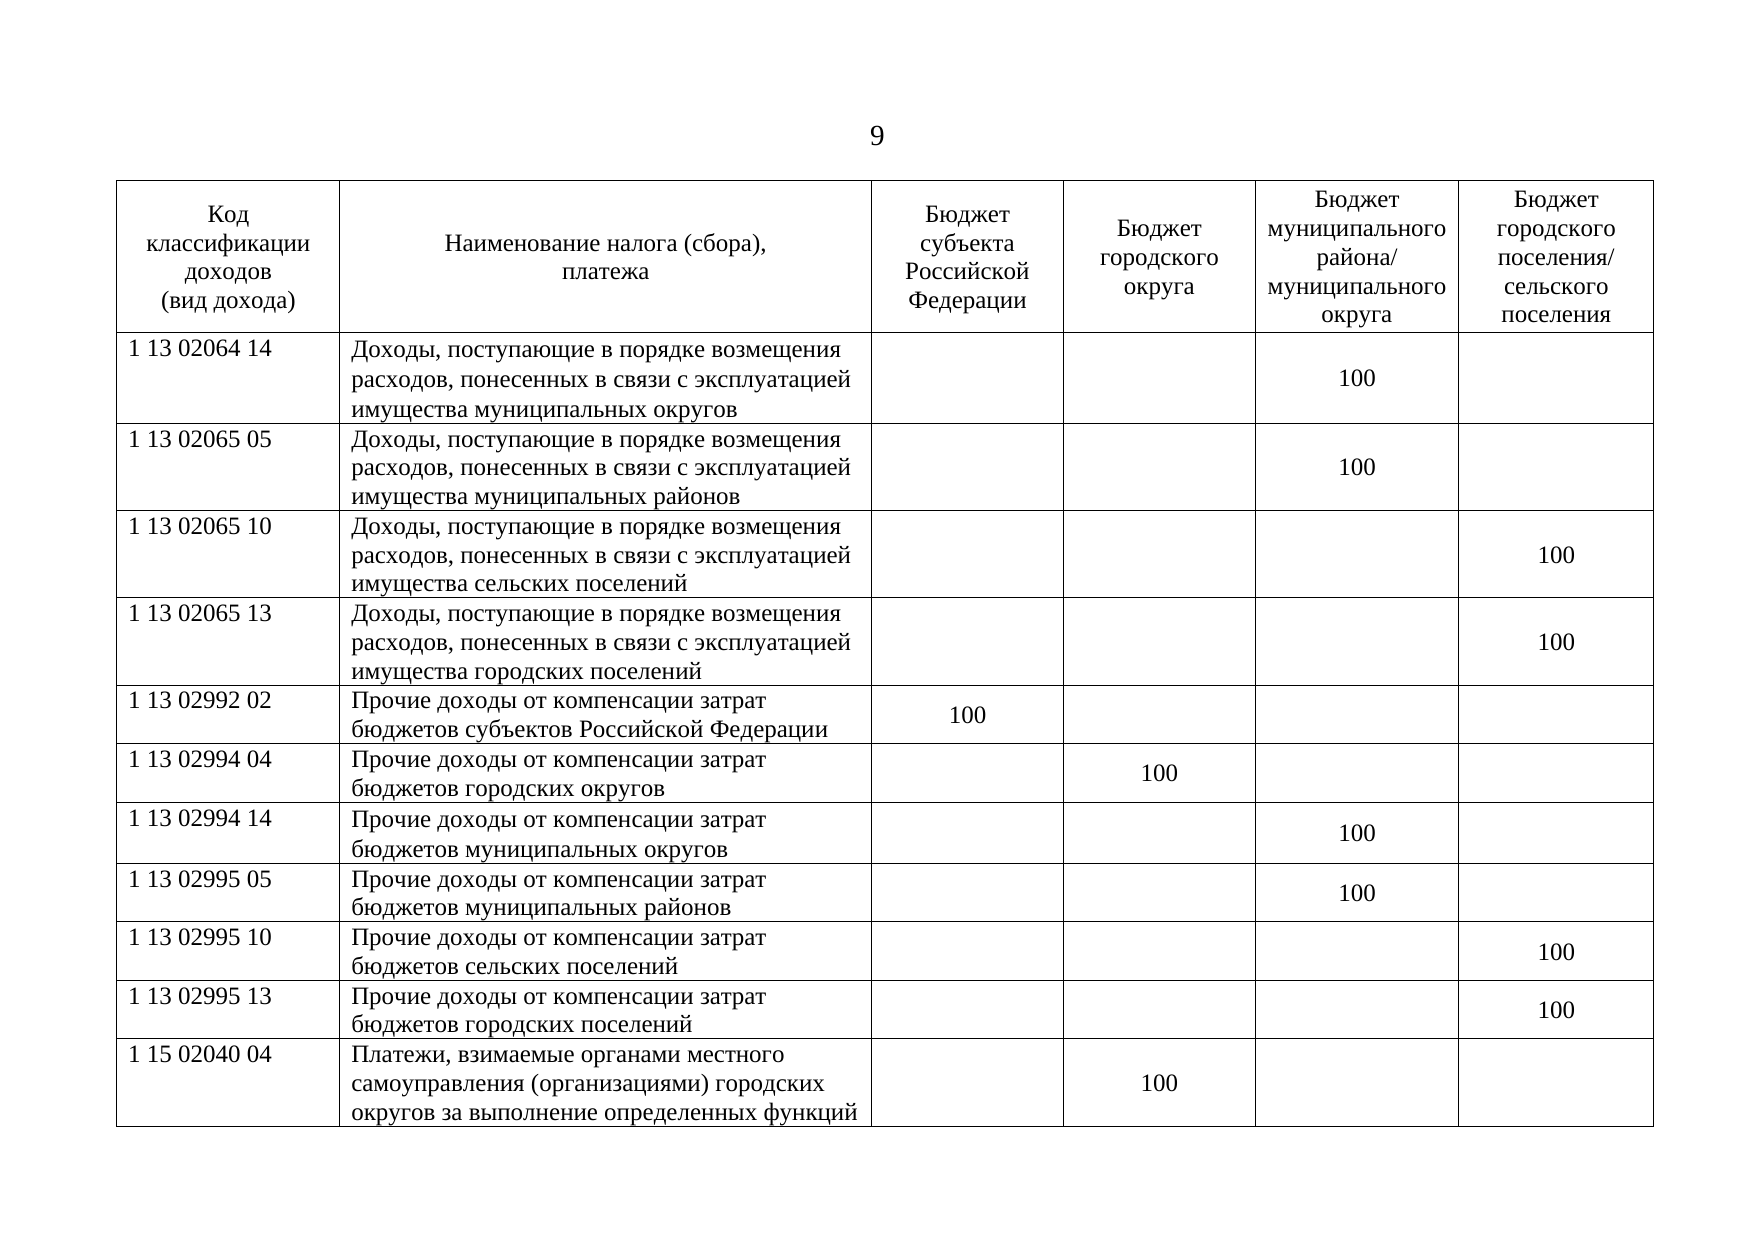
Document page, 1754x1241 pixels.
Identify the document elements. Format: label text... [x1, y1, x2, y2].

table_cell Прочие доходы от компенсации затрат бюджетов городских округов [340, 744, 871, 802]
table_header Бюджет субъекта Российской Федерации [872, 181, 1063, 332]
table_cell Доходы, поступающие в порядке возмещения расходов, понесенных в связи с эксплуатацией имущества муниципальных округов [340, 333, 871, 423]
table_cell [872, 511, 1063, 597]
table_cell [872, 981, 1063, 1038]
table_cell Платежи, взимаемые органами местного самоуправления (организациями) городских округов за выполнение определенных функций [340, 1039, 871, 1126]
table_cell [1064, 598, 1255, 684]
table_cell [1459, 424, 1653, 510]
table_cell [1064, 424, 1255, 510]
table_cell Прочие доходы от компенсации затрат бюджетов субъектов Российской Федерации [340, 686, 871, 743]
table_cell Доходы, поступающие в порядке возмещения расходов, понесенных в связи с эксплуатацией имущества городских поселений [340, 598, 871, 684]
table_cell 100 [1256, 864, 1458, 921]
table_cell 100 [1459, 922, 1653, 980]
table_cell 100 [1256, 333, 1458, 423]
table_cell [1459, 864, 1653, 921]
table_cell Прочие доходы от компенсации затрат бюджетов сельских поселений [340, 922, 871, 980]
table_cell 100 [1064, 1039, 1255, 1126]
table_cell [1064, 864, 1255, 921]
table_cell [1256, 686, 1458, 743]
table_header Бюджет городского округа [1064, 181, 1255, 332]
table_cell 100 [872, 686, 1063, 743]
table_cell Прочие доходы от компенсации затрат бюджетов городских поселений [340, 981, 871, 1038]
table_header Код классификации доходов (вид дохода) [117, 181, 339, 332]
table_cell [1064, 922, 1255, 980]
table_cell [1064, 981, 1255, 1038]
table_cell 1 13 02065 05 [117, 424, 339, 510]
table_cell [1256, 981, 1458, 1038]
table_cell 1 13 02065 10 [117, 511, 339, 597]
table_cell [1256, 511, 1458, 597]
table_cell [872, 922, 1063, 980]
table_header Бюджет муниципального района/ муниципального округа [1256, 181, 1458, 332]
table_cell [872, 744, 1063, 802]
table_cell 1 13 02995 10 [117, 922, 339, 980]
table_header Бюджет городского поселения/ сельского поселения [1459, 181, 1653, 332]
table_cell [872, 598, 1063, 684]
table_cell 100 [1459, 981, 1653, 1038]
table_cell 1 13 02995 05 [117, 864, 339, 921]
table_cell 1 13 02994 14 [117, 803, 339, 863]
table_cell [1256, 744, 1458, 802]
table_cell 1 15 02040 04 [117, 1039, 339, 1126]
table_cell Доходы, поступающие в порядке возмещения расходов, понесенных в связи с эксплуатацией имущества сельских поселений [340, 511, 871, 597]
table_header Наименование налога (сбора), платежа [340, 181, 871, 332]
table_cell Доходы, поступающие в порядке возмещения расходов, понесенных в связи с эксплуатацией имущества муниципальных районов [340, 424, 871, 510]
table_cell [1459, 744, 1653, 802]
table_cell [1459, 686, 1653, 743]
table_cell 1 13 02992 02 [117, 686, 339, 743]
table_cell 1 13 02064 14 [117, 333, 339, 423]
table_cell [1459, 333, 1653, 423]
table_cell [1064, 511, 1255, 597]
table_cell [1064, 686, 1255, 743]
table_cell [872, 864, 1063, 921]
table_cell [872, 333, 1063, 423]
table_cell [872, 424, 1063, 510]
table_cell [1064, 333, 1255, 423]
table_cell [872, 803, 1063, 863]
table_cell [1256, 598, 1458, 684]
table_cell 100 [1064, 744, 1255, 802]
table_cell Прочие доходы от компенсации затрат бюджетов муниципальных районов [340, 864, 871, 921]
table_cell 100 [1459, 511, 1653, 597]
table_cell 1 13 02995 13 [117, 981, 339, 1038]
table_cell [872, 1039, 1063, 1126]
table_cell 100 [1256, 424, 1458, 510]
table_cell [1064, 803, 1255, 863]
table_cell [1256, 1039, 1458, 1126]
table_cell 100 [1256, 803, 1458, 863]
table_cell 1 13 02994 04 [117, 744, 339, 802]
table_cell Прочие доходы от компенсации затрат бюджетов муниципальных округов [340, 803, 871, 863]
table_cell [1256, 922, 1458, 980]
table_cell [1459, 803, 1653, 863]
table_cell 1 13 02065 13 [117, 598, 339, 684]
table_cell [1459, 1039, 1653, 1126]
table_cell 100 [1459, 598, 1653, 684]
